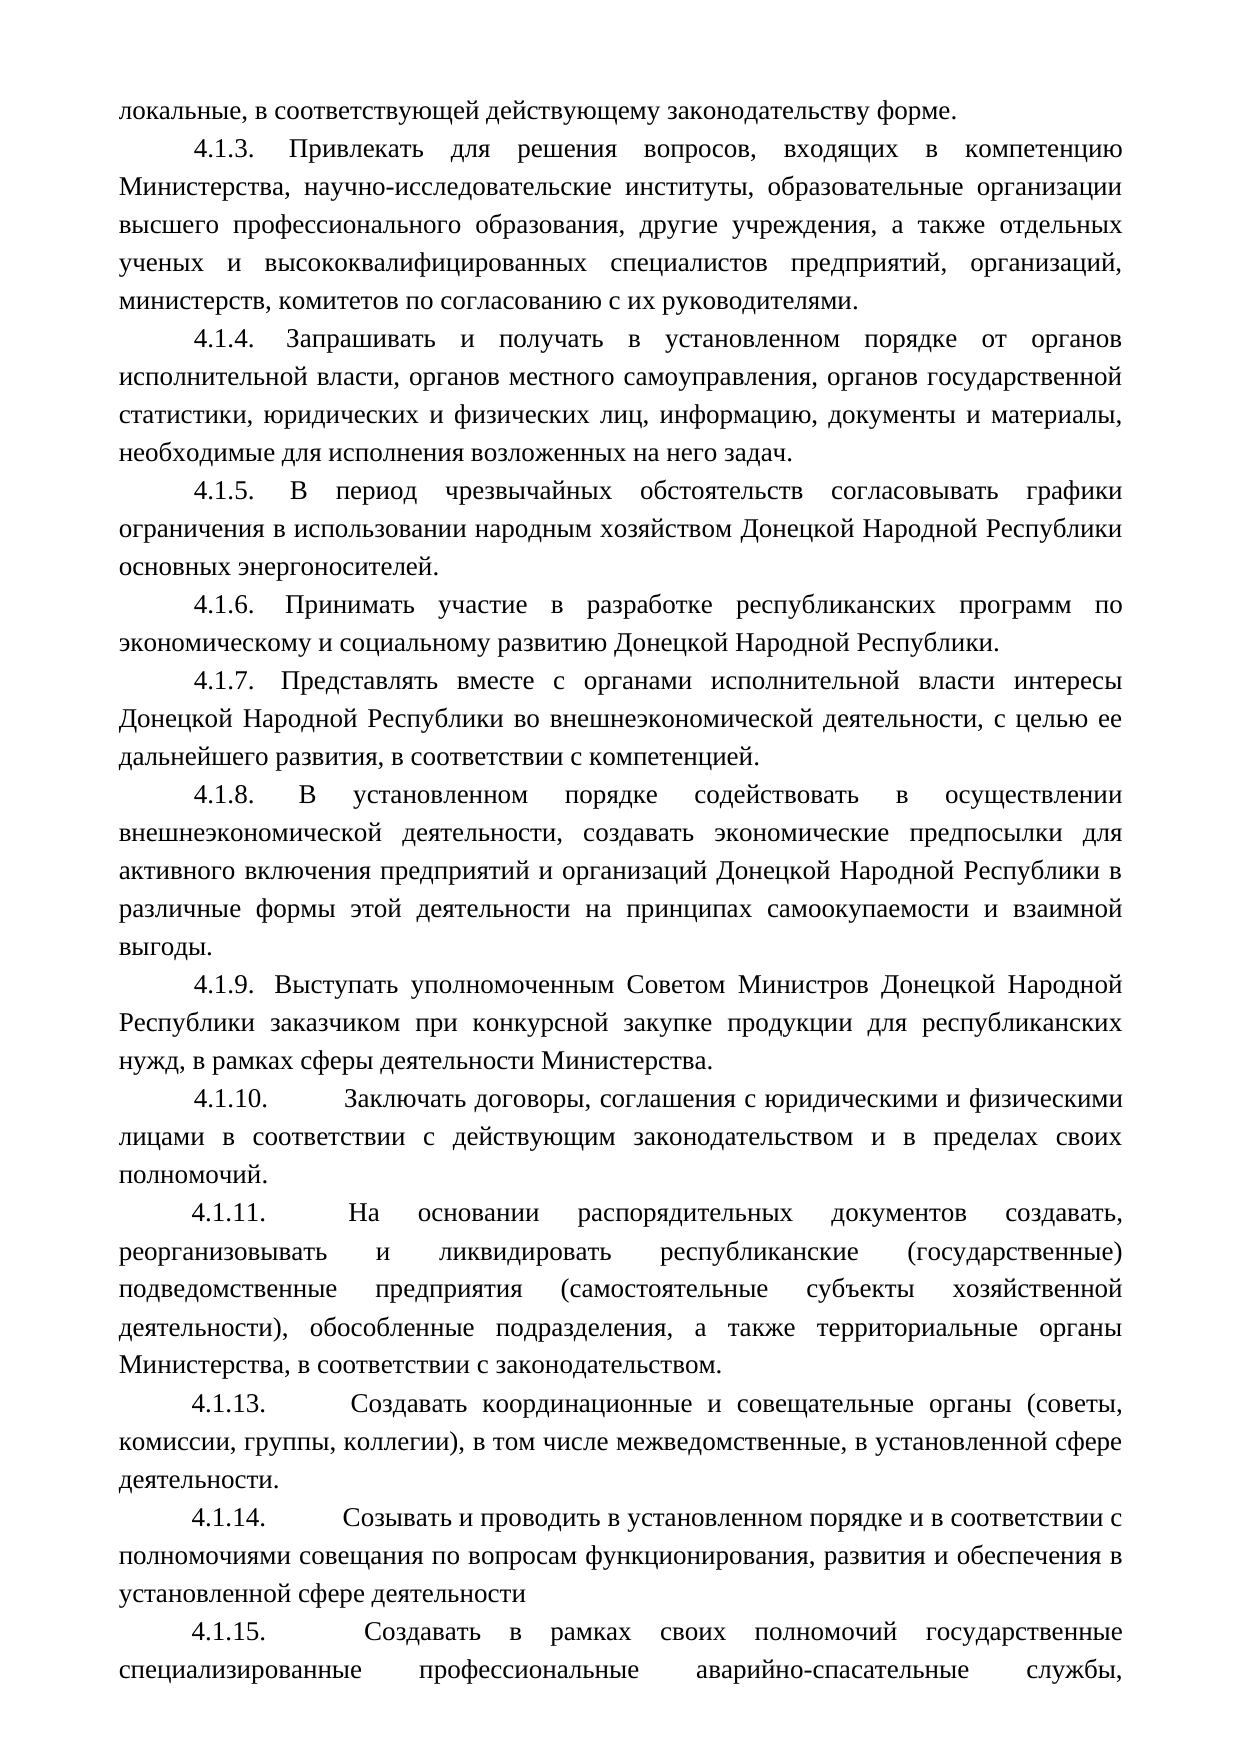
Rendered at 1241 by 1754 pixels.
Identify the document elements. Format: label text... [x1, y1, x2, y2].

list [118, 1610, 1123, 1686]
list Привлекать для решения вопросов, входящих в компетенцию Министерства, научно-исследовательские институты, образовательные организации высшего профессионального образования, другие учреждения, а также отдельных ученых и высококвалифицированных специалистов предприятий, организаций, министерств, комитетов по согласованию с их руководителями. [118, 127, 1123, 317]
list Созывать и проводить в установленном порядке и в соответствии с полномочиями совещания по вопросам функционирования, развития и обеспечения в установленной сфере деятельности [118, 1496, 1123, 1610]
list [118, 89, 1123, 127]
list В период чрезвычайных обстоятельств согласовывать графики ограничения в использовании народным хозяйством Донецкой Народной Республики основных энергоносителей. [118, 469, 1123, 583]
list В установленном порядке содействовать в осуществлении внешнеэкономической деятельности, создавать экономические предпосылки для активного включения предприятий и организаций Донецкой Народной Республики в различные формы этой деятельности на принципах самоокупаемости и взаимной выгоды. [118, 773, 1123, 963]
list Выступать уполномоченным Советом Министров Донецкой Народной Республики заказчиком при конкурсной закупке продукции для республиканских нужд, в рамках сферы деятельности Министерства. [118, 963, 1123, 1077]
list Запрашивать и получать в установленном порядке от органов исполнительной власти, органов местного самоуправления, органов государственной статистики, юридических и физических лиц, информацию, документы и материалы, необходимые для исполнения возложенных на него задач. [118, 317, 1123, 469]
list Заключать договоры, соглашения с юридическими и физическими лицами в соответствии с действующим законодательством и в пределах своих полномочий. [118, 1077, 1123, 1191]
list Принимать участие в разработке республиканских программ по экономическому и социальному развитию Донецкой Народной Республики. [118, 583, 1123, 659]
list Представлять вместе с органами исполнительной власти интересы Донецкой Народной Республики во внешнеэкономической деятельности, с целью ее дальнейшего развития, в соответствии с компетенцией. [118, 659, 1123, 773]
list На основании распорядительных документов создавать, реорганизовывать и ликвидировать республиканские (государственные) подведомственные предприятия (самостоятельные субъекты хозяйственной деятельности), обособленные подразделения, а также территориальные органы Министерства, в соответствии с законодательством. [118, 1191, 1123, 1382]
list Создавать координационные и совещательные органы (советы, комиссии, группы, коллегии), в том числе межведомственные, в установленной сфере деятельности. [118, 1382, 1123, 1496]
